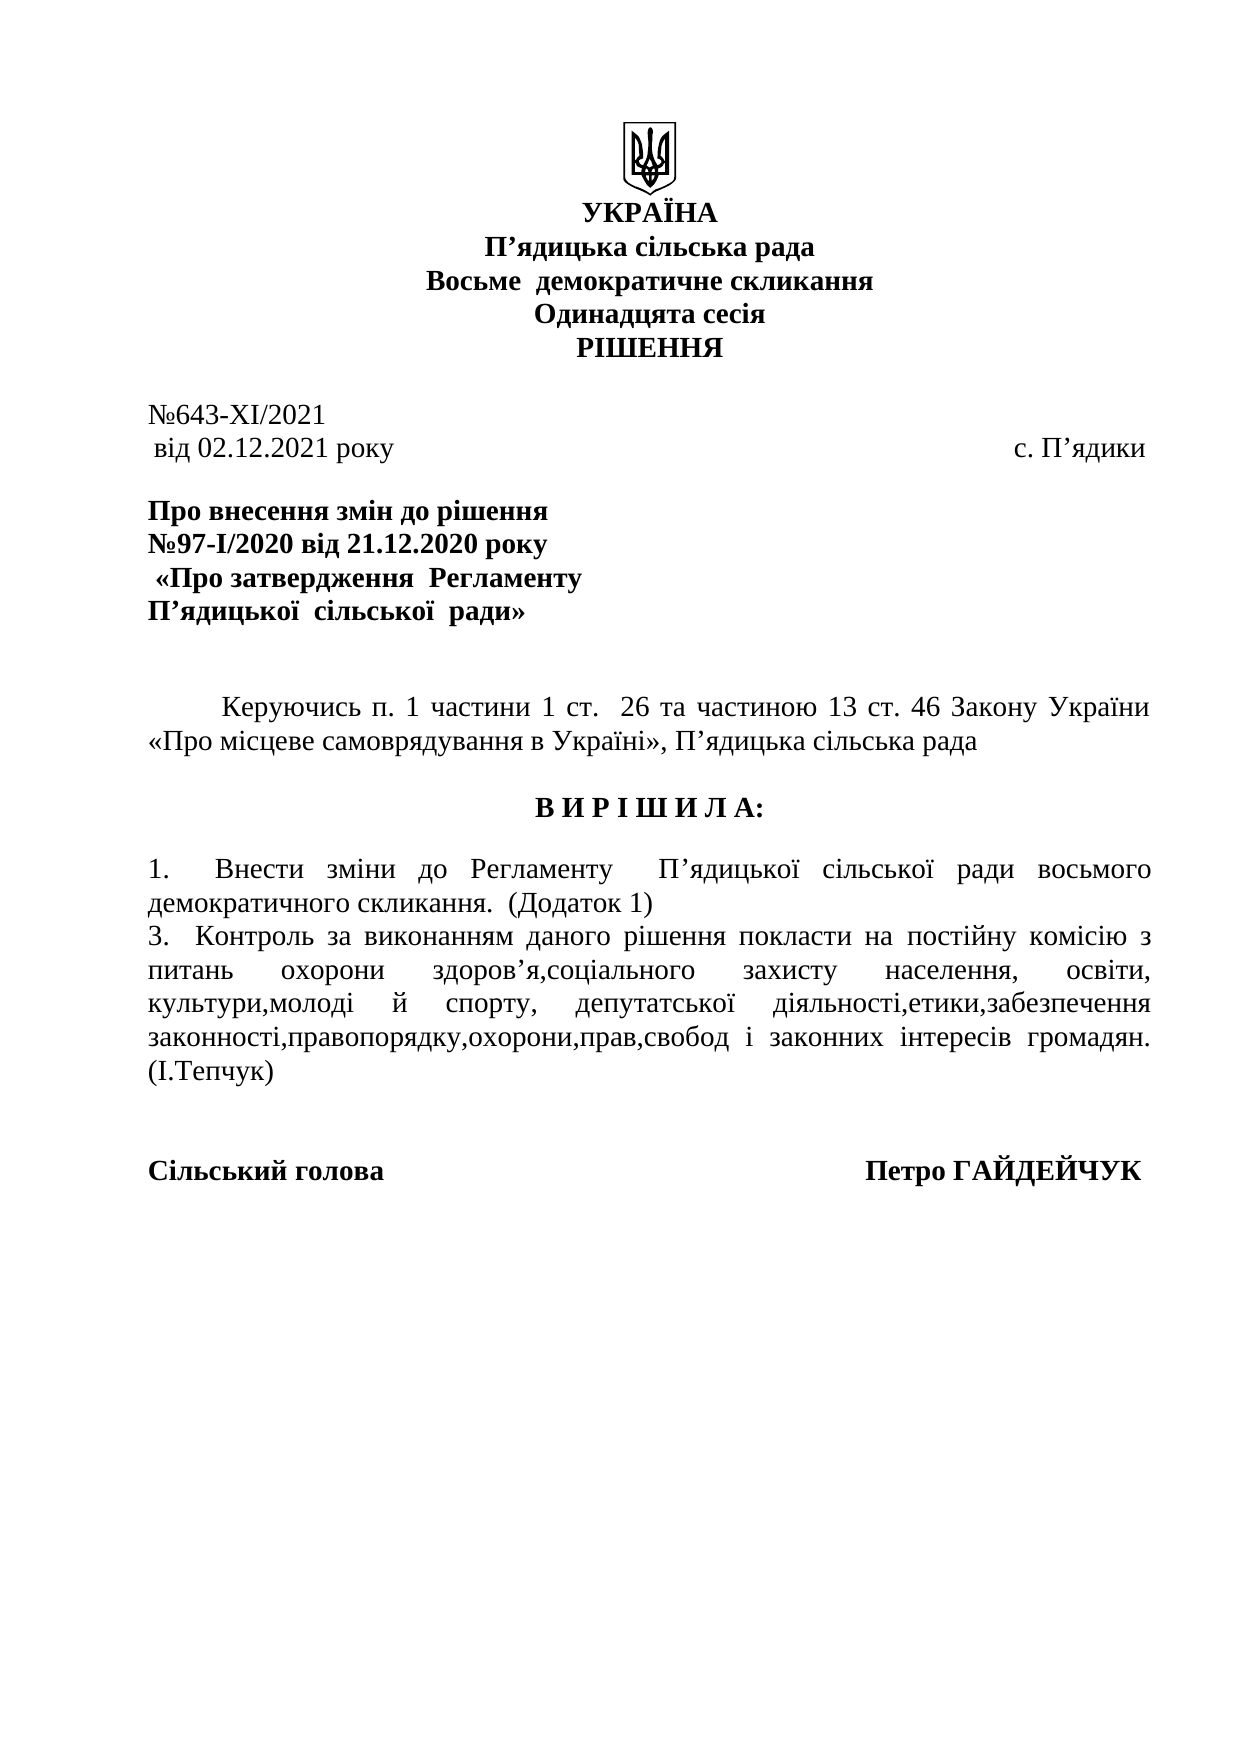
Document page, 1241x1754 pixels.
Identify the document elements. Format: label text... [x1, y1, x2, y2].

text УКРАЇНА [148, 196, 1152, 229]
text Восьме демократичне скликання [148, 263, 1152, 296]
text «Про затвердження Регламенту [148, 560, 1152, 593]
text Про внесення змін до рішення [148, 493, 1152, 526]
text від 02.12.2021 року с. П’ядики [148, 430, 1152, 464]
text П’ядицька сільська рада [148, 229, 1152, 263]
text Одинадцята сесія [148, 296, 1152, 330]
text 1. Внести зміни до Регламенту П’ядицької сільської ради восьмого демократичного скликання. (Додаток 1) [148, 851, 1152, 918]
text 3. Контроль за виконанням даного рішення покласти на постійну комісію з питань охорони здоров’я,соціального захисту населення, освіти, культури,молоді й спорту, депутатської діяльності,етики,забезпечення законності,правопорядку,охорони,прав,свобод і законних інтересів громадян. (І.Тепчук) [148, 918, 1152, 1086]
text В И Р I Ш И Л А: [148, 790, 1152, 823]
text Сільський голова Петро ГАЙДЕЙЧУК [148, 1153, 1152, 1187]
text №643-XI/2021 [148, 397, 1152, 430]
text Керуючись п. 1 частини 1 ст. 26 та частиною 13 ст. 46 Закону України «Про місцеве самоврядування в Україні», П’ядицька сільська рада [148, 689, 1152, 756]
text РІШЕННЯ [148, 330, 1152, 363]
text П’ядицької сільської ради» [148, 593, 1152, 627]
text №97-І/2020 від 21.12.2020 року [148, 526, 1152, 560]
